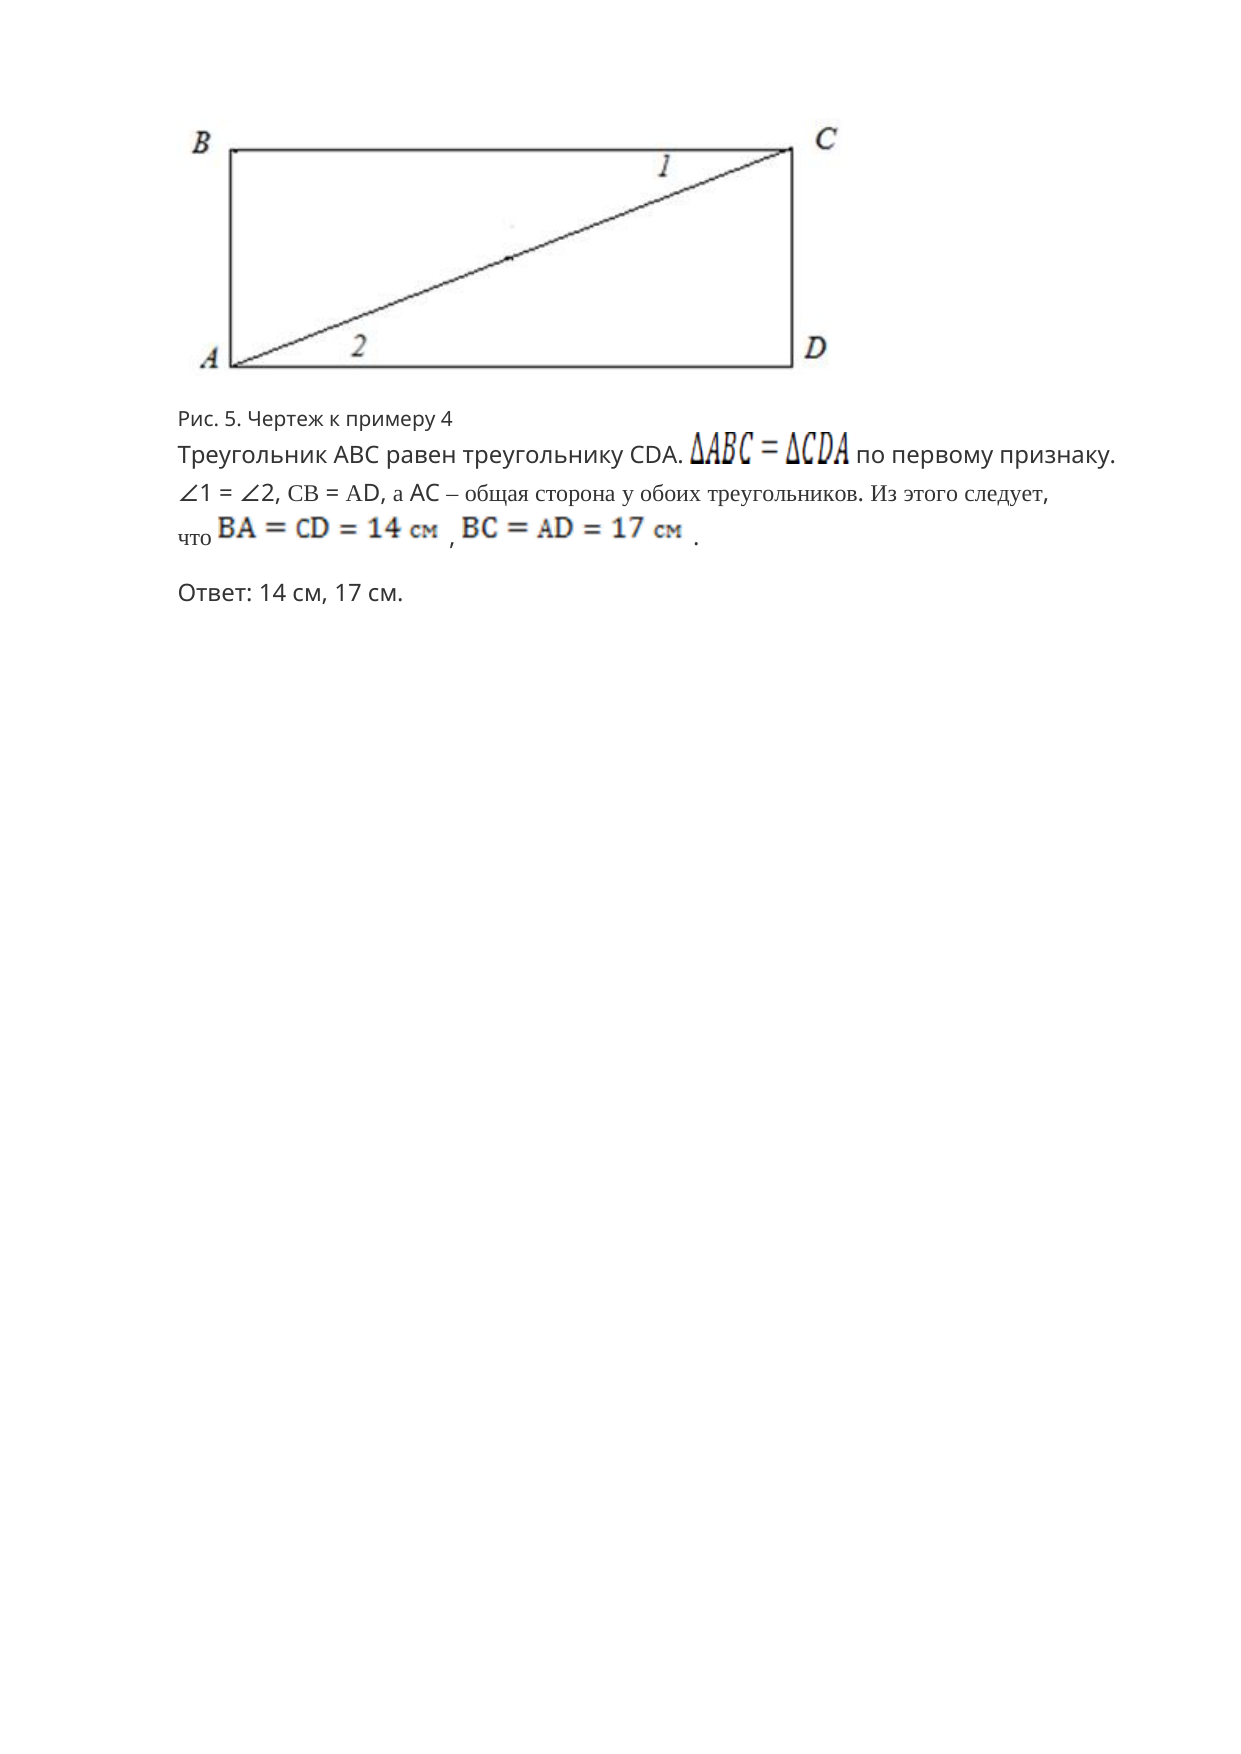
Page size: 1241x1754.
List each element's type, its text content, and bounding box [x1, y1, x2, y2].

picture [690, 432, 850, 464]
picture [217, 507, 449, 546]
picture [177, 118, 849, 376]
picture [461, 507, 693, 546]
text Треугольник АВС равен треугольнику СDА. по первому признаку. ∠1 = ∠2, СВ = АD, а AC – общая сторона у обоих треугольников. Из этого следует, что , . [177, 432, 1152, 552]
text Ответ: 14 см, 17 см. [177, 571, 1152, 609]
text Рис. 5. Чертеж к примеру 4 [177, 395, 1152, 432]
